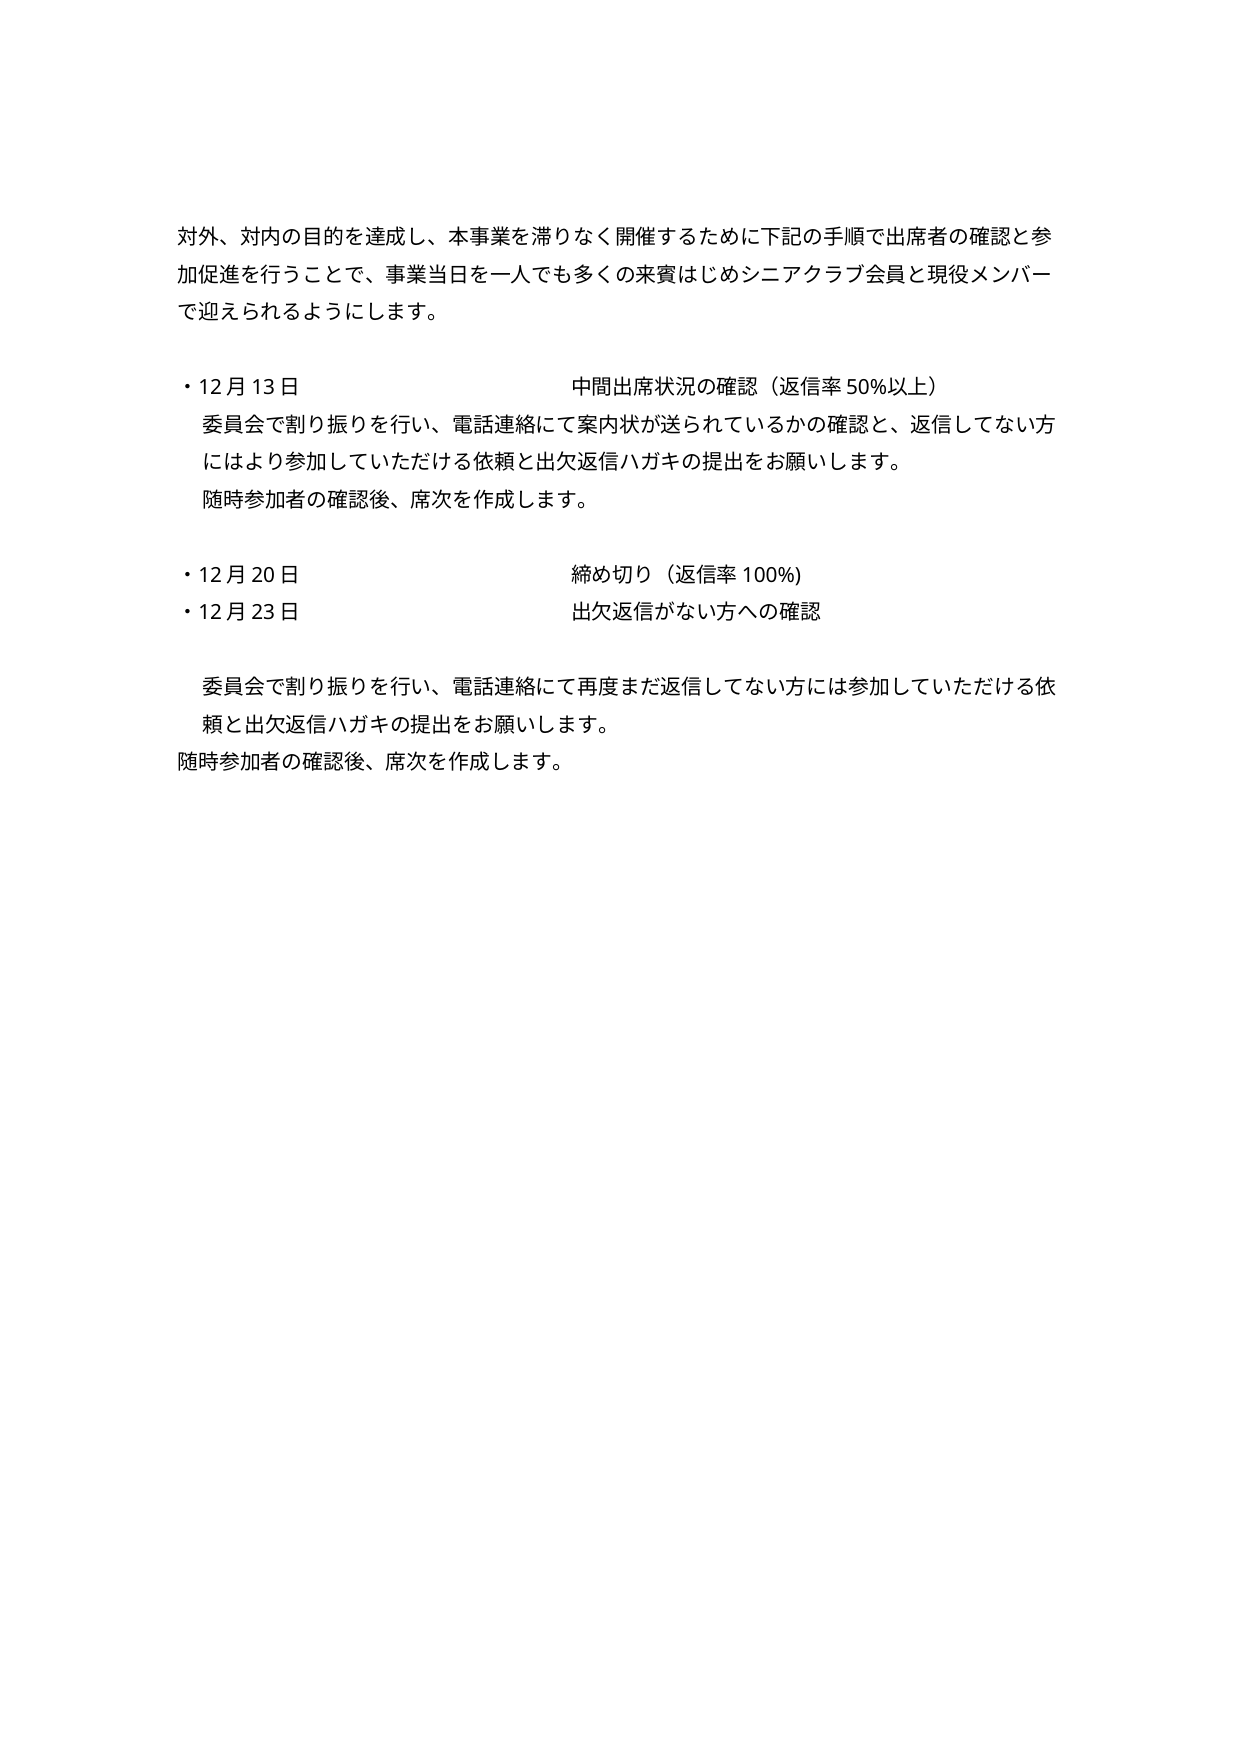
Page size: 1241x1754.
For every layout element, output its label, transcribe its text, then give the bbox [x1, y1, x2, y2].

text ・12月13日 中間出席状況の確認（返信率50%以上） [177, 367, 1063, 404]
text 委員会で割り振りを行い、電話連絡にて案内状が送られているかの確認と、返信してない方にはより参加していただける依頼と出欠返信ハガキの提出をお願いします。 [202, 404, 1063, 479]
text 委員会で割り振りを行い、電話連絡にて再度まだ返信してない方には参加していただける依頼と出欠返信ハガキの提出をお願いします。 [202, 667, 1063, 742]
text 随時参加者の確認後、席次を作成します。 [202, 479, 1063, 517]
text ・12月23日 出欠返信がない方への確認 [177, 592, 1063, 629]
text ・12月20日 締め切り（返信率100%) [177, 554, 1063, 592]
text 対外、対内の目的を達成し、本事業を滞りなく開催するために下記の手順で出席者の確認と参加促進を行うことで、事業当日を一人でも多くの来賓はじめシニアクラブ会員と現役メンバーで迎えられるようにします。 [177, 217, 1063, 329]
text 随時参加者の確認後、席次を作成します。 [177, 742, 1063, 779]
